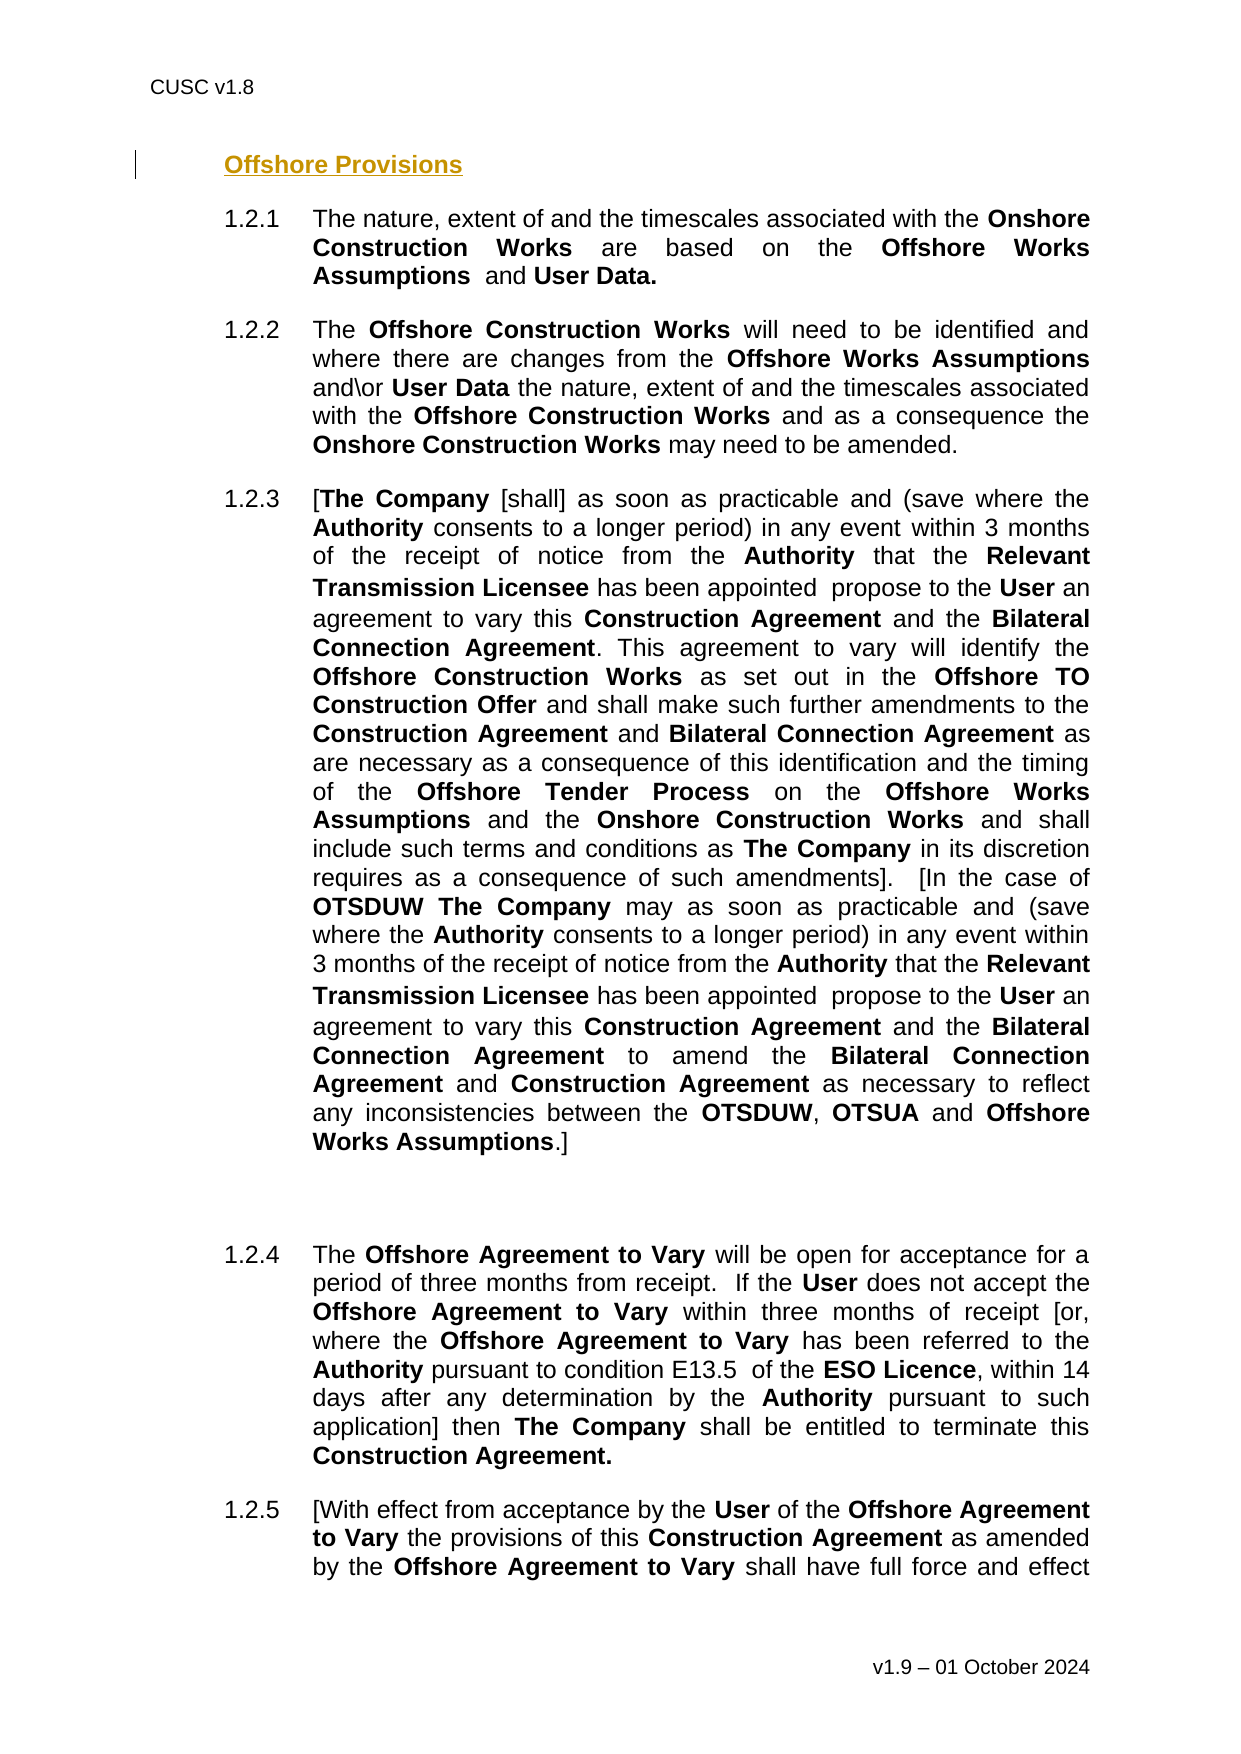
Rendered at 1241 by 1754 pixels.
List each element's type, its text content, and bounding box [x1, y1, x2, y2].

subtitle 1.2.2 The Offshore Construction Works will need to be identified and where there are changes from the Offshore Works Assumptions and\or User Data the nature, extent of and the timescales associated with the Offshore Construction Works and as a consequence the Onshore Construction Works may need to be amended. [224, 315, 1090, 459]
subtitle 1.2.4 The Offshore Agreement to Vary will be open for acceptance for a period of three months from receipt. If the User does not accept the Offshore Agreement to Vary within three months of receipt [or, where the Offshore Agreement to Vary has been referred to the Authority pursuant to condition E13.5 of the ESO Licence, within 14 days after any determination by the Authority pursuant to such application] then The Company shall be entitled to terminate this Construction Agreement. [224, 1240, 1090, 1470]
subtitle 1.2.1 The nature, extent of and the timescales associated with the Onshore Construction Works are based on the Offshore Works Assumptions and User Data. [224, 204, 1090, 290]
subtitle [224, 1495, 1090, 1581]
subtitle 1.2.3 [The Company [shall] as soon as practicable and (save where the Authority consents to a longer period) in any event within 3 months of the receipt of notice from the Authority that the Relevant Transmission Licensee has been appointed propose to the User an agreement to vary this Construction Agreement and the Bilateral Connection Agreement. This agreement to vary will identify the Offshore Construction Works as set out in the Offshore TO Construction Offer and shall make such further amendments to the Construction Agreement and Bilateral Connection Agreement as are necessary as a consequence of this identification and the timing of the Offshore Tender Process on the Offshore Works Assumptions and the Onshore Construction Works and shall include such terms and conditions as The Company in its discretion requires as a consequence of such amendments]. [In the case of OTSDUW The Company may as soon as practicable and (save where the Authority consents to a longer period) in any event within 3 months of the receipt of notice from the Authority that the Relevant Transmission Licensee has been appointed propose to the User an agreement to vary this Construction Agreement and the Bilateral Connection Agreement to amend the Bilateral Connection Agreement and Construction Agreement as necessary to reflect any inconsistencies between the OTSDUW, OTSUA and Offshore Works Assumptions.] [224, 484, 1090, 1156]
